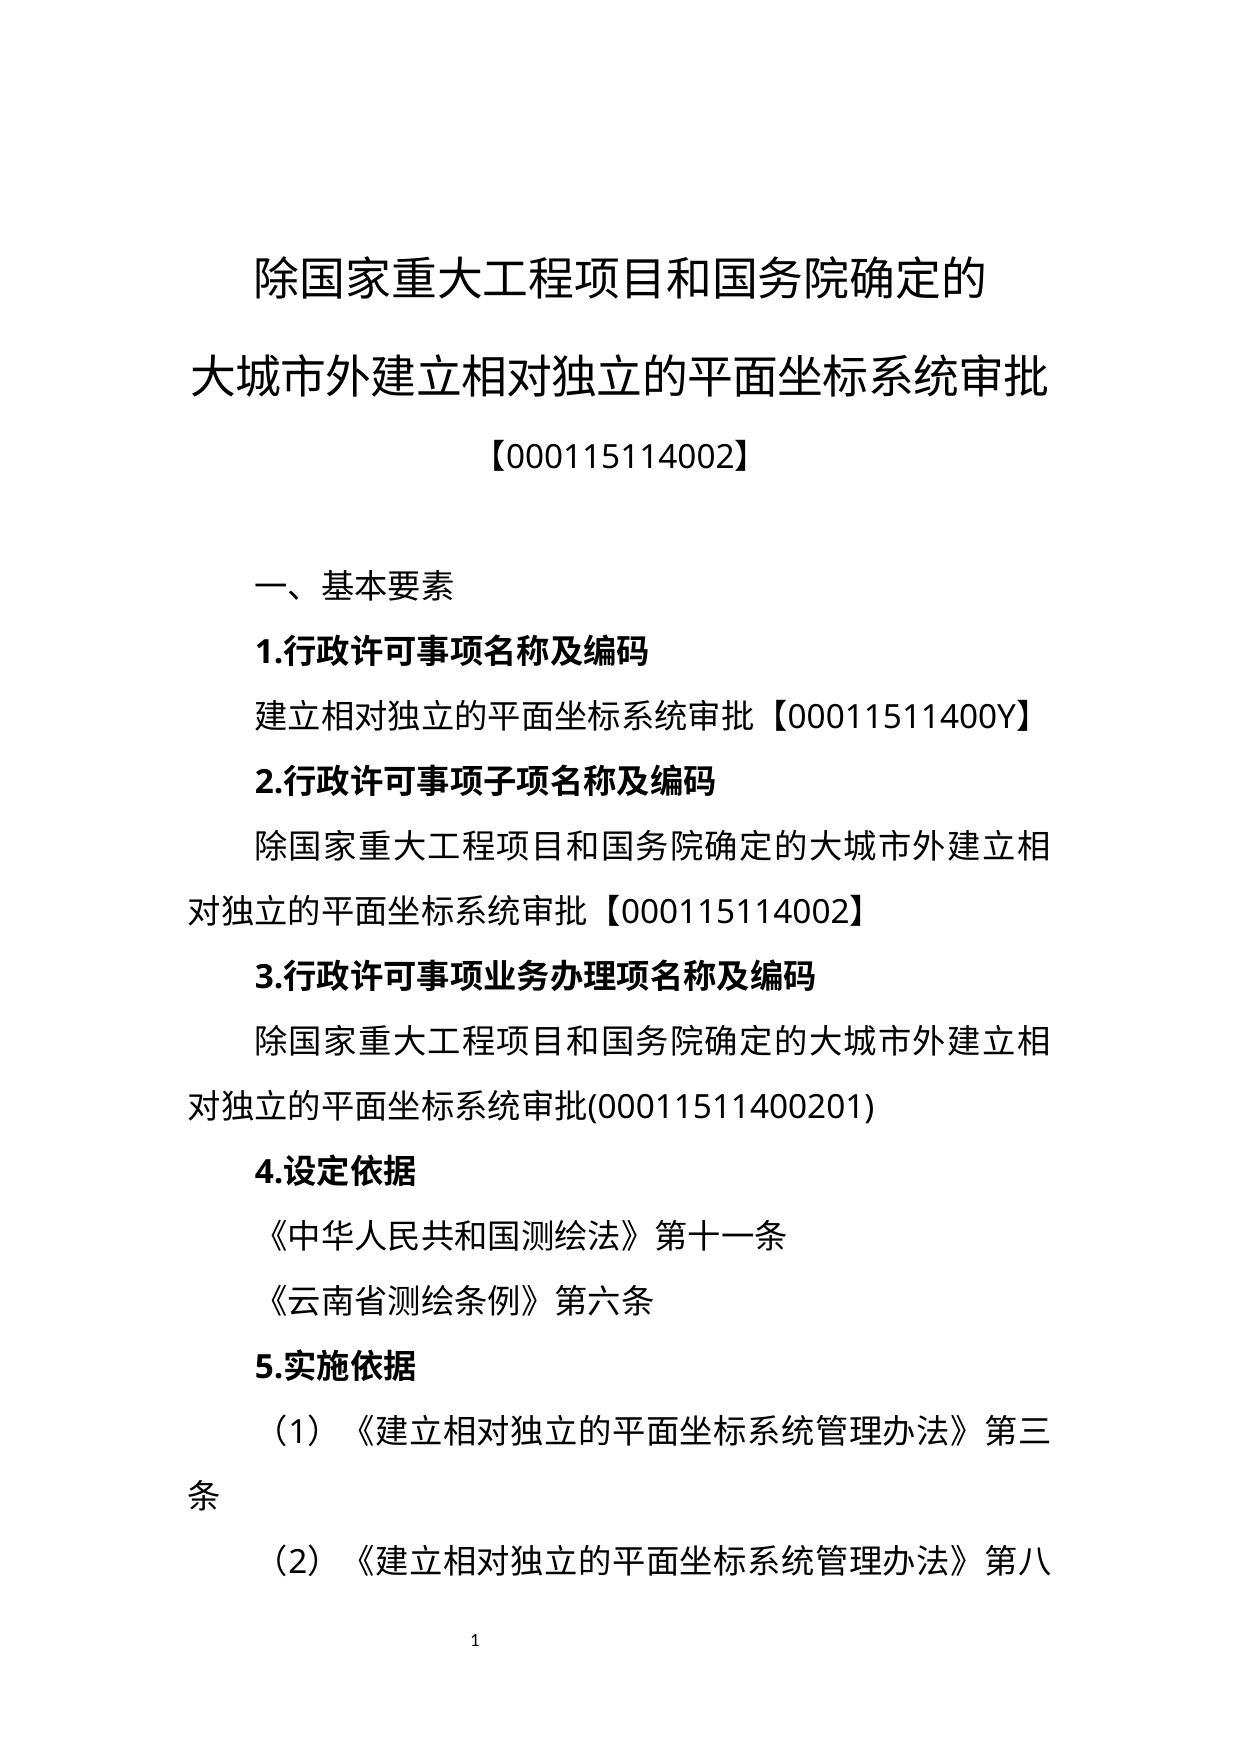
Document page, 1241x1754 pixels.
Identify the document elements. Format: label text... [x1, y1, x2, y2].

text 建立相对独立的平面坐标系统审批【00011511400Y】 [187, 682, 1053, 747]
text 3.行政许可事项业务办理项名称及编码 [187, 942, 1053, 1007]
text 《云南省测绘条例》第六条 [187, 1267, 1053, 1332]
text 2.行政许可事项子项名称及编码 [187, 747, 1053, 812]
text 4.设定依据 [187, 1137, 1053, 1202]
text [187, 1527, 1053, 1592]
text 【000115114002】 [187, 422, 1053, 487]
text 除国家重大工程项目和国务院确定的大城市外建立相对独立的平面坐标系统审批【000115114002】 [187, 812, 1053, 942]
text 5.实施依据 [187, 1332, 1053, 1397]
text 大城市外建立相对独立的平面坐标系统审批 [187, 324, 1053, 422]
text 1.行政许可事项名称及编码 [187, 617, 1053, 682]
text 一、基本要素 [187, 552, 1053, 617]
text 《中华人民共和国测绘法》第十一条 [187, 1202, 1053, 1267]
text 除国家重大工程项目和国务院确定的大城市外建立相对独立的平面坐标系统审批(00011511400201) [187, 1007, 1053, 1137]
text 除国家重大工程项目和国务院确定的 [187, 227, 1053, 324]
text （1）《建立相对独立的平面坐标系统管理办法》第三条 [187, 1397, 1053, 1527]
